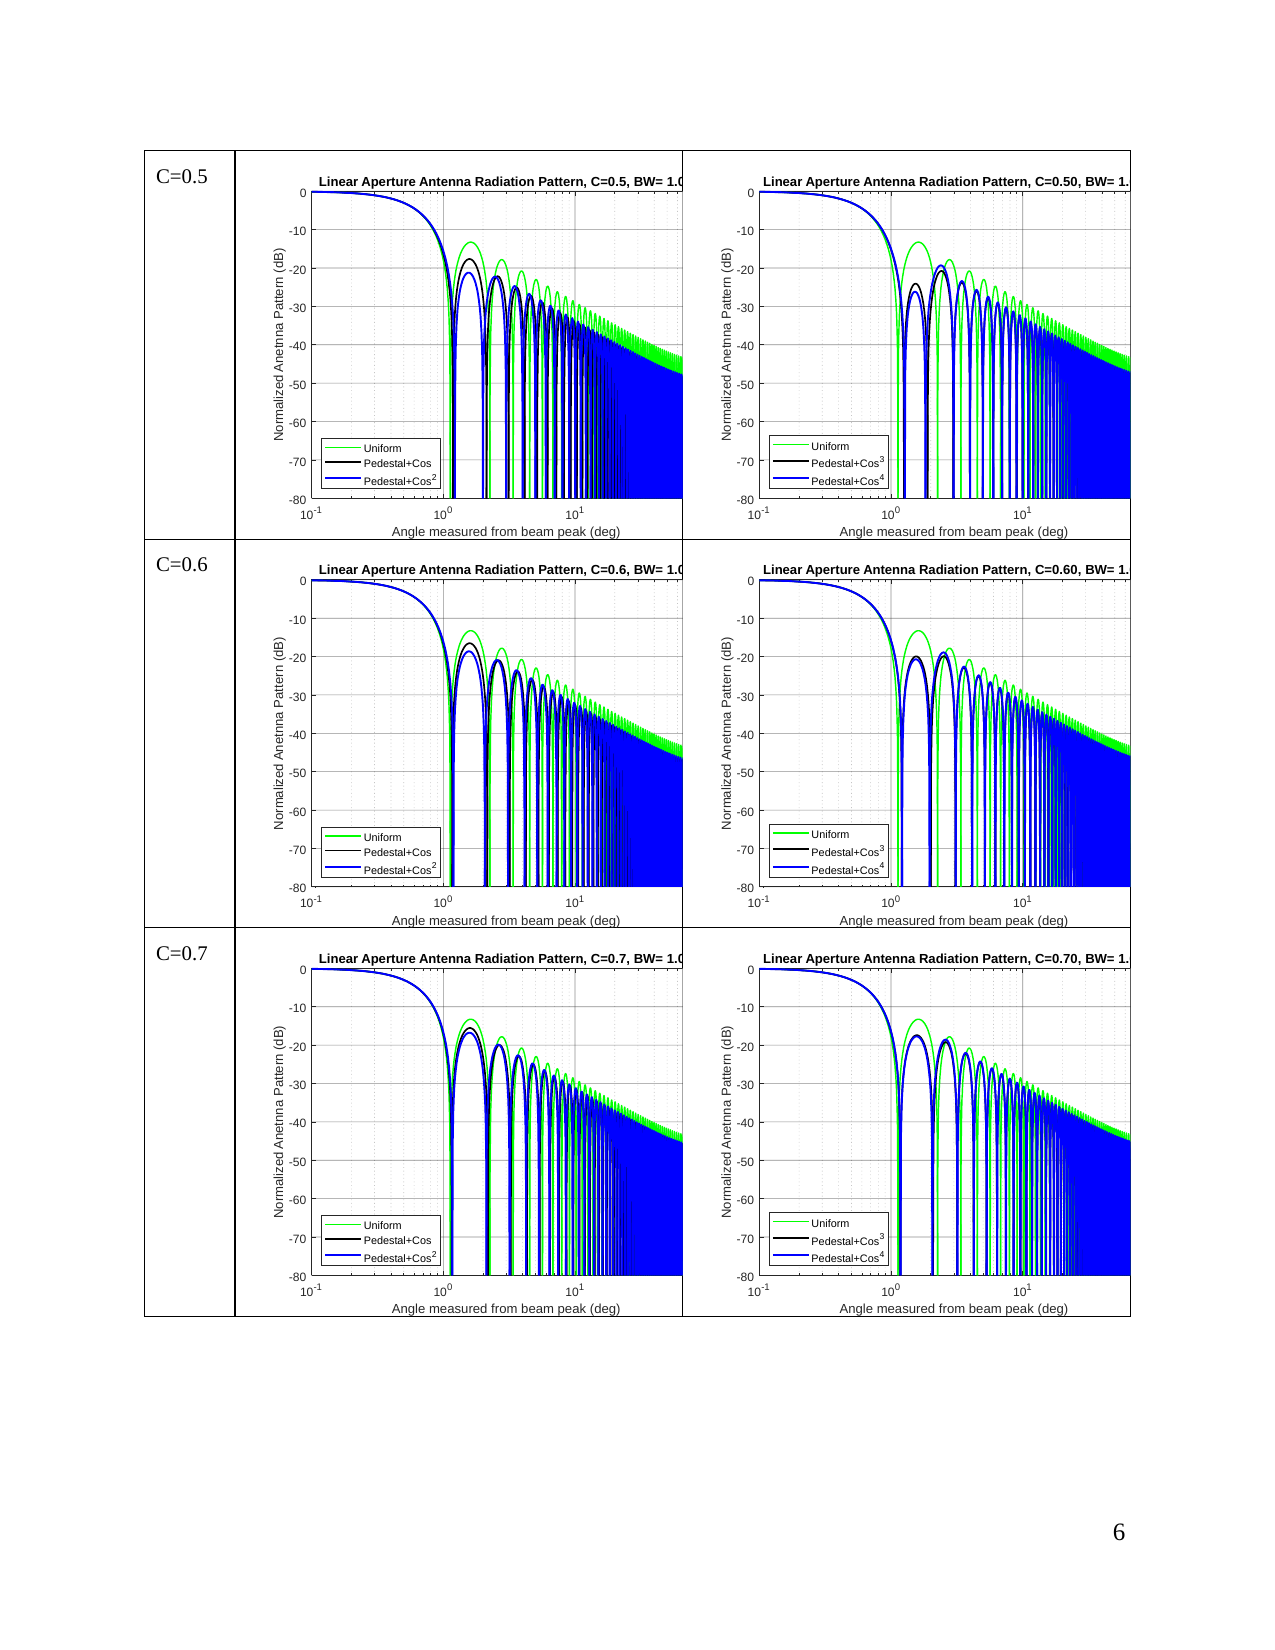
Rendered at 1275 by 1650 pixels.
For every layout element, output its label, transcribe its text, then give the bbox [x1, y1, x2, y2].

table_cell [236, 928, 682, 1316]
table_cell [236, 540, 682, 927]
table_cell [683, 928, 1130, 1316]
table_cell [683, 540, 1130, 927]
table_cell C=0.7 [145, 928, 234, 1316]
table_cell C=0.6 [145, 540, 234, 927]
table_cell [683, 151, 1130, 538]
table_cell [236, 151, 682, 538]
table_cell C=0.5 [145, 151, 234, 538]
